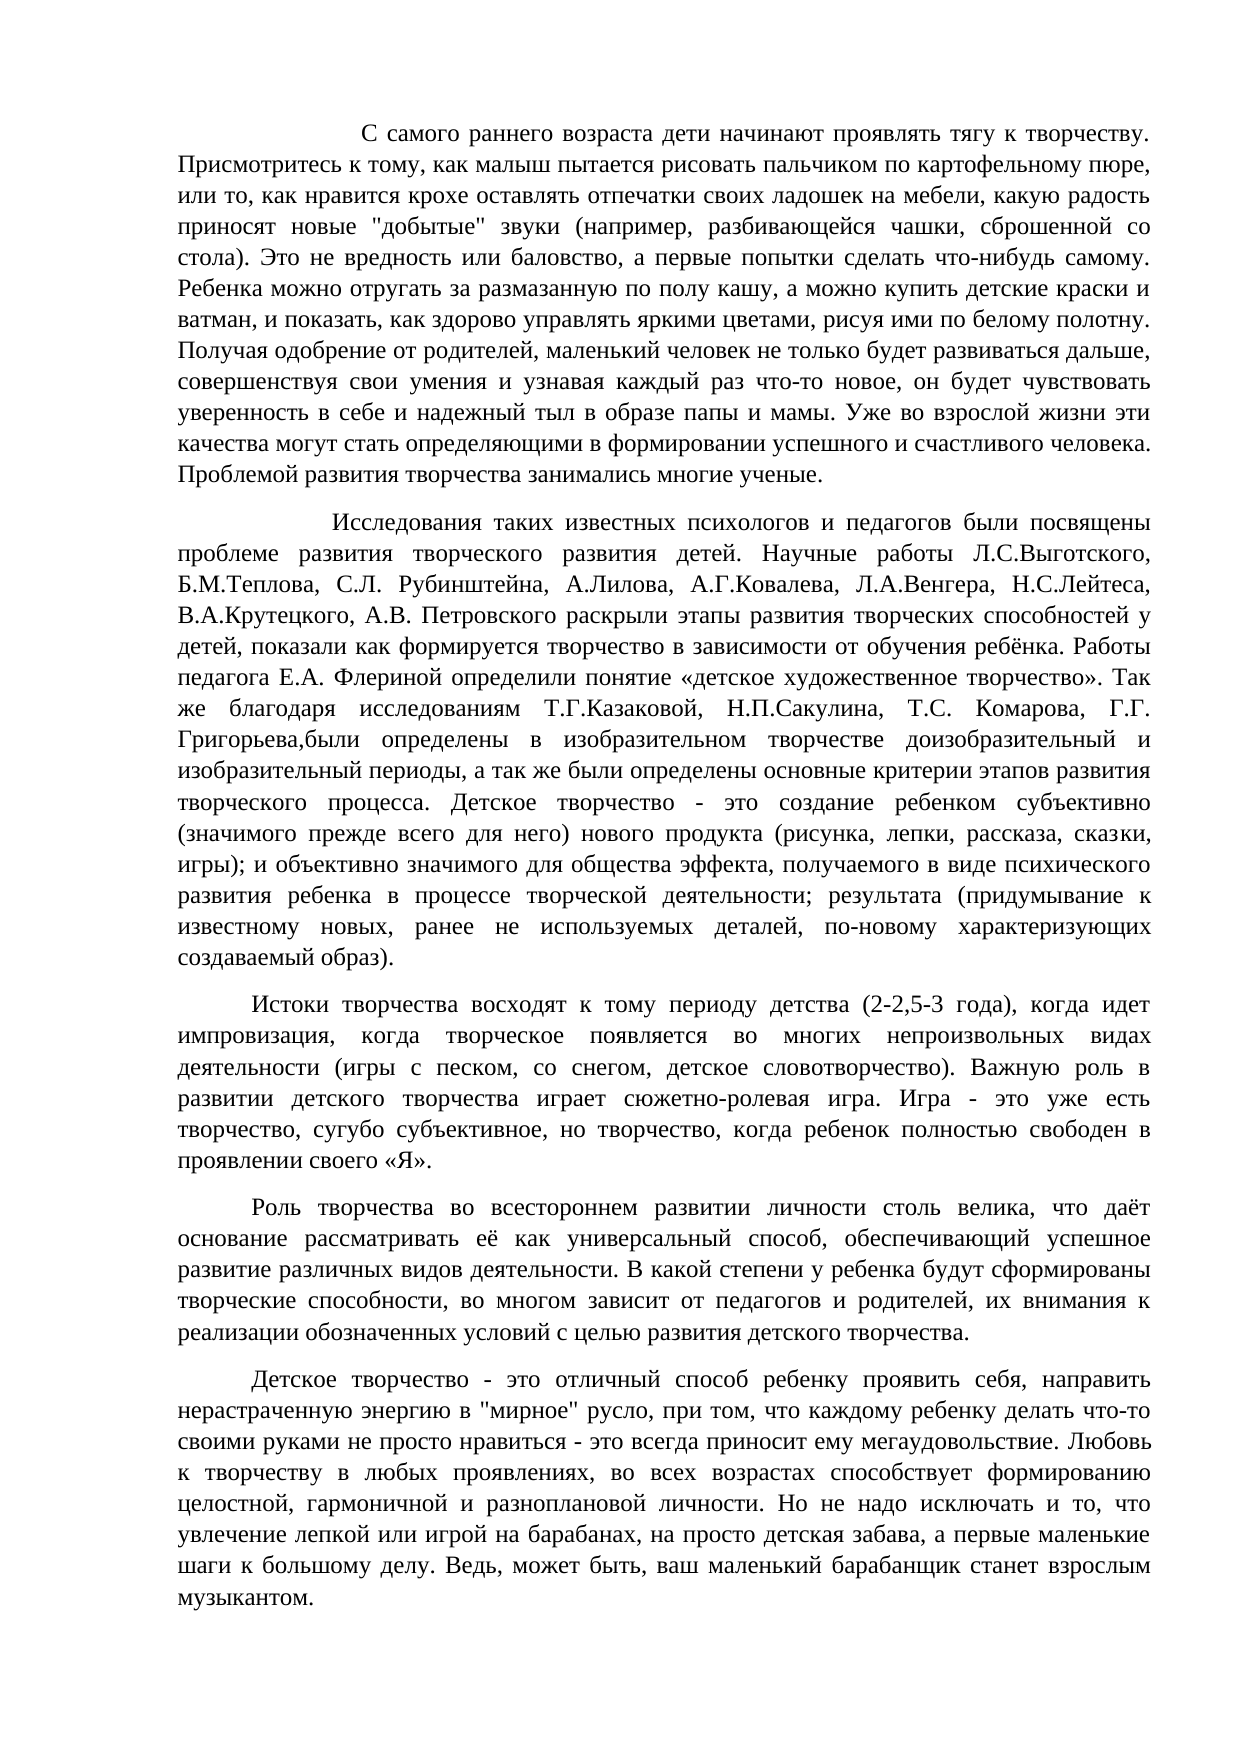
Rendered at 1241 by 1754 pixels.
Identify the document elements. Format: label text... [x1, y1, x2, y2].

text Исследования таких известных психологов и педагогов были посвящены проблеме развития творческого развития детей. Научные работы Л.С.Выготского, Б.М.Теплова, С.Л. Рубинштейна, А.Лилова, А.Г.Ковалева, Л.А.Венгера, Н.С.Лейтеса, В.А.Крутецкого, А.В. Петровского раскрыли этапы развития творческих способностей у детей, показали как формируется творчество в зависимости от обучения ребёнка. Работы педагога Е.А. Флериной определили понятие «детское художественное творчество». Так же благодаря исследованиям Т.Г.Казаковой, Н.П.Сакулина, Т.С. Комарова, Г.Г. Григорьева,были определены в изобразительном творчестве доизобразительный и изобразительный периоды, а так же были определены основные критерии этапов развития творческого процесса. Детское творчество - это создание ребенком субъективно (значимого прежде всего для него) нового продукта (рисунка, лепки, рассказа, сказ­ки, игры); и объективно значимого для общества эффекта, получаемого в виде психического развития ребенка в процессе творческой деятельно­сти; результата (придумывание к известному новых, ранее не используе­мых деталей, по-новому характеризующих создаваемый образ). [177, 507, 1152, 971]
text С самого раннего возраста дети начинают проявлять тягу к творчеству. Присмотритесь к тому, как малыш пытается рисовать пальчиком по картофельному пюре, или то, как нравится крохе оставлять отпечатки своих ладошек на мебели, какую радость приносят новые "добытые" звуки (например, разбивающейся чашки, сброшенной со стола). Это не вредность или баловство, а первые попытки сделать что-нибудь самому. Ребенка можно отругать за размазанную по полу кашу, а можно купить детские краски и ватман, и показать, как здорово управлять яркими цветами, рисуя ими по белому полотну. Получая одобрение от родителей, маленький человек не только будет развиваться дальше, совершенствуя свои умения и узнавая каждый раз что-то новое, он будет чувствовать уверенность в себе и надежный тыл в образе папы и мамы. Уже во взрослой жизни эти качества могут стать определяющими в формировании успешного и счастливого человека. Проблемой развития творчества занимались многие ученые. [177, 118, 1152, 488]
text Роль творчества во всестороннем развитии личности столь велика, что даёт основание рассматривать её как универсальный способ, обеспечивающий успешное развитие различных видов деятельности. В какой степени у ребенка будут сформированы творческие способности, во многом зависит от педагогов и родителей, их внимания к реализации обозначенных условий с целью развития детского творчества. [177, 1192, 1152, 1345]
text Детское творчество - это отличный способ ребенку проявить себя, направить нерастраченную энергию в "мирное" русло, при том, что каждому ребенку делать что-то своими руками не просто нравиться - это всегда приносит ему мегаудовольствие. Любовь к творчеству в любых проявлениях, во всех возрастах способствует формированию целостной, гармоничной и разноплановой личности. Но не надо исключать и то, что увлечение лепкой или игрой на барабанах, на просто детская забава, а первые маленькие шаги к большому делу. Ведь, может быть, ваш маленький барабанщик станет взрослым музыкантом. [177, 1364, 1152, 1610]
text Истоки творчества восходят к тому периоду детства (2-2,5-3 года), когда идет импровизация, когда творческое появляется во многих непро­извольных видах деятельности (игры с песком, со снегом, детское словотворчество). Важную роль в развитии детского творчества играет сюжетно-ролевая игра. Игра - это уже есть творчество, сугубо субъективное, но творчество, когда ребенок полностью свободен в проявлении своего «Я». [177, 989, 1152, 1173]
